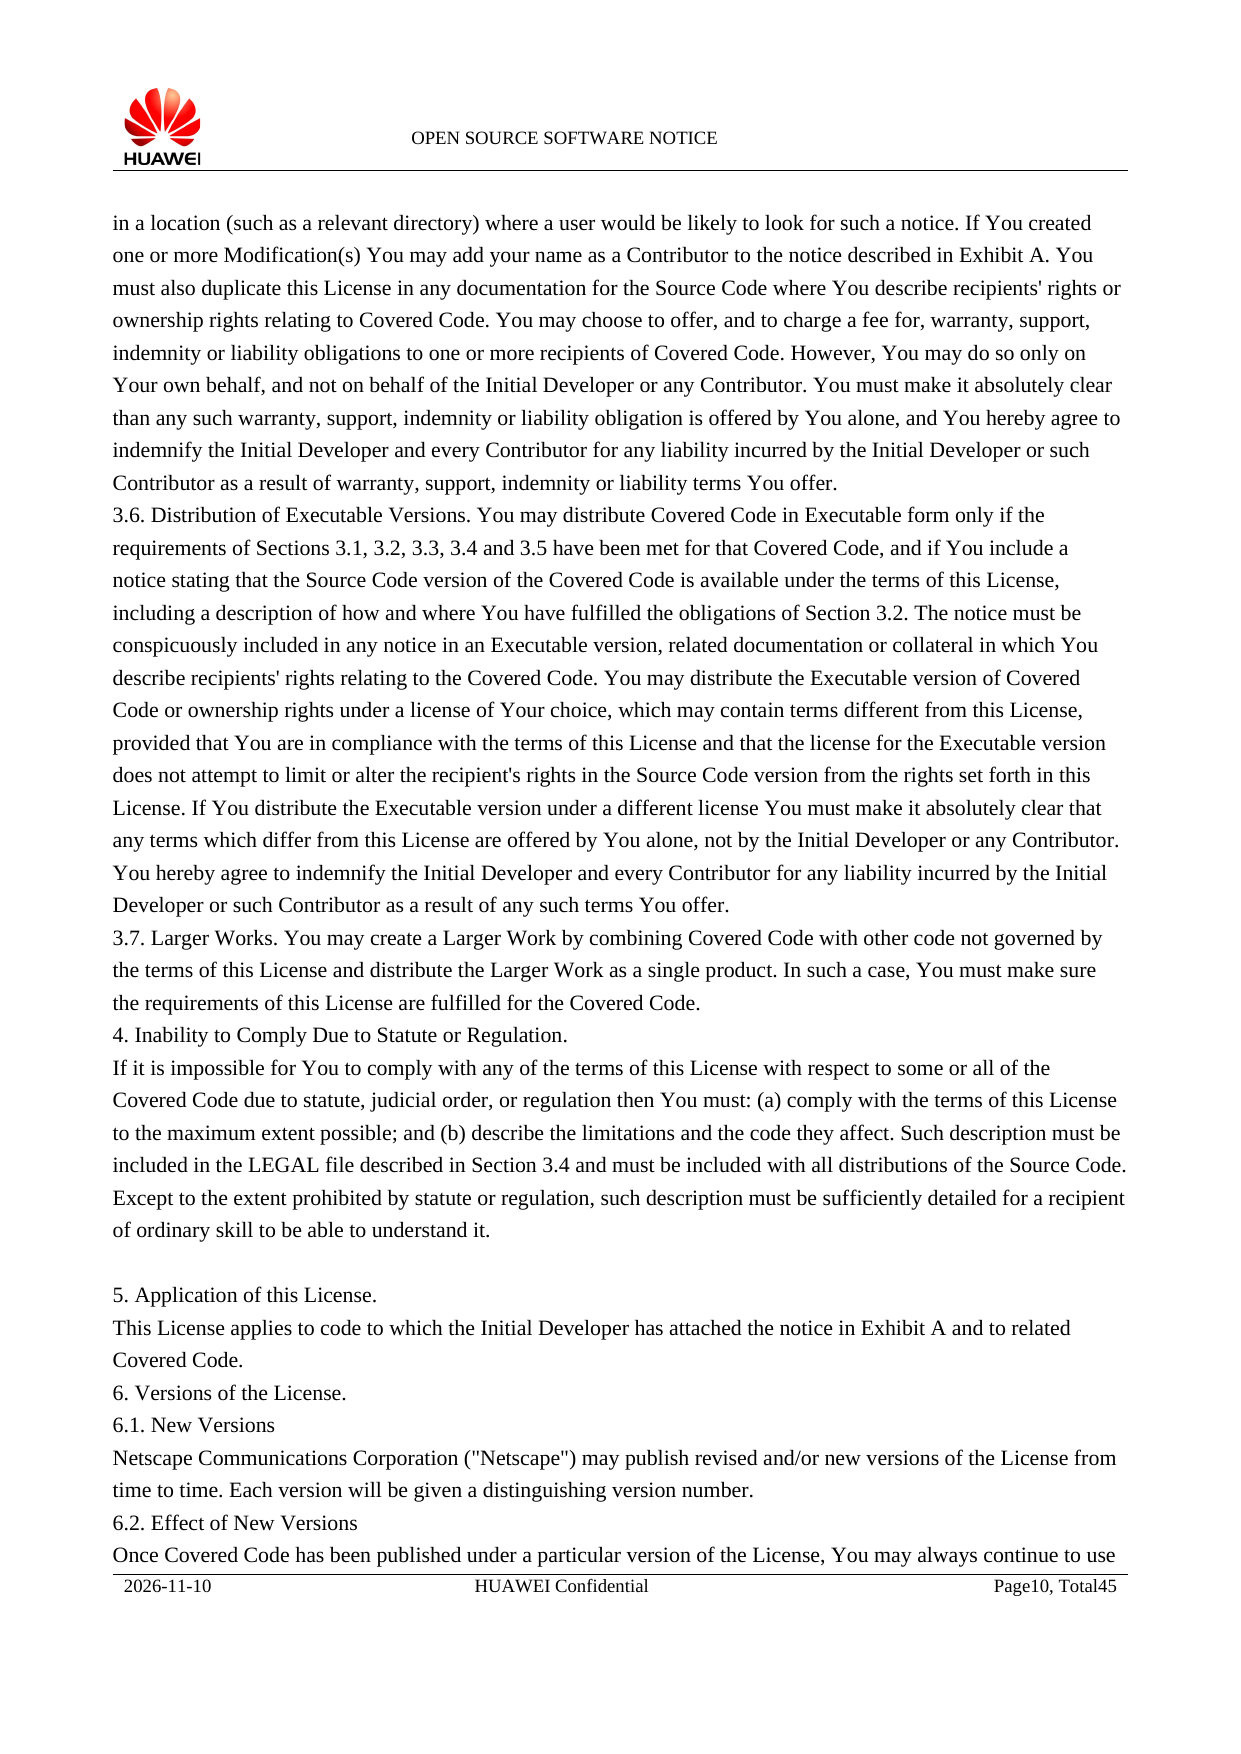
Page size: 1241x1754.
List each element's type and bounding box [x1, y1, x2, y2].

picture [124, 88, 201, 165]
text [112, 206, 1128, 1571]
